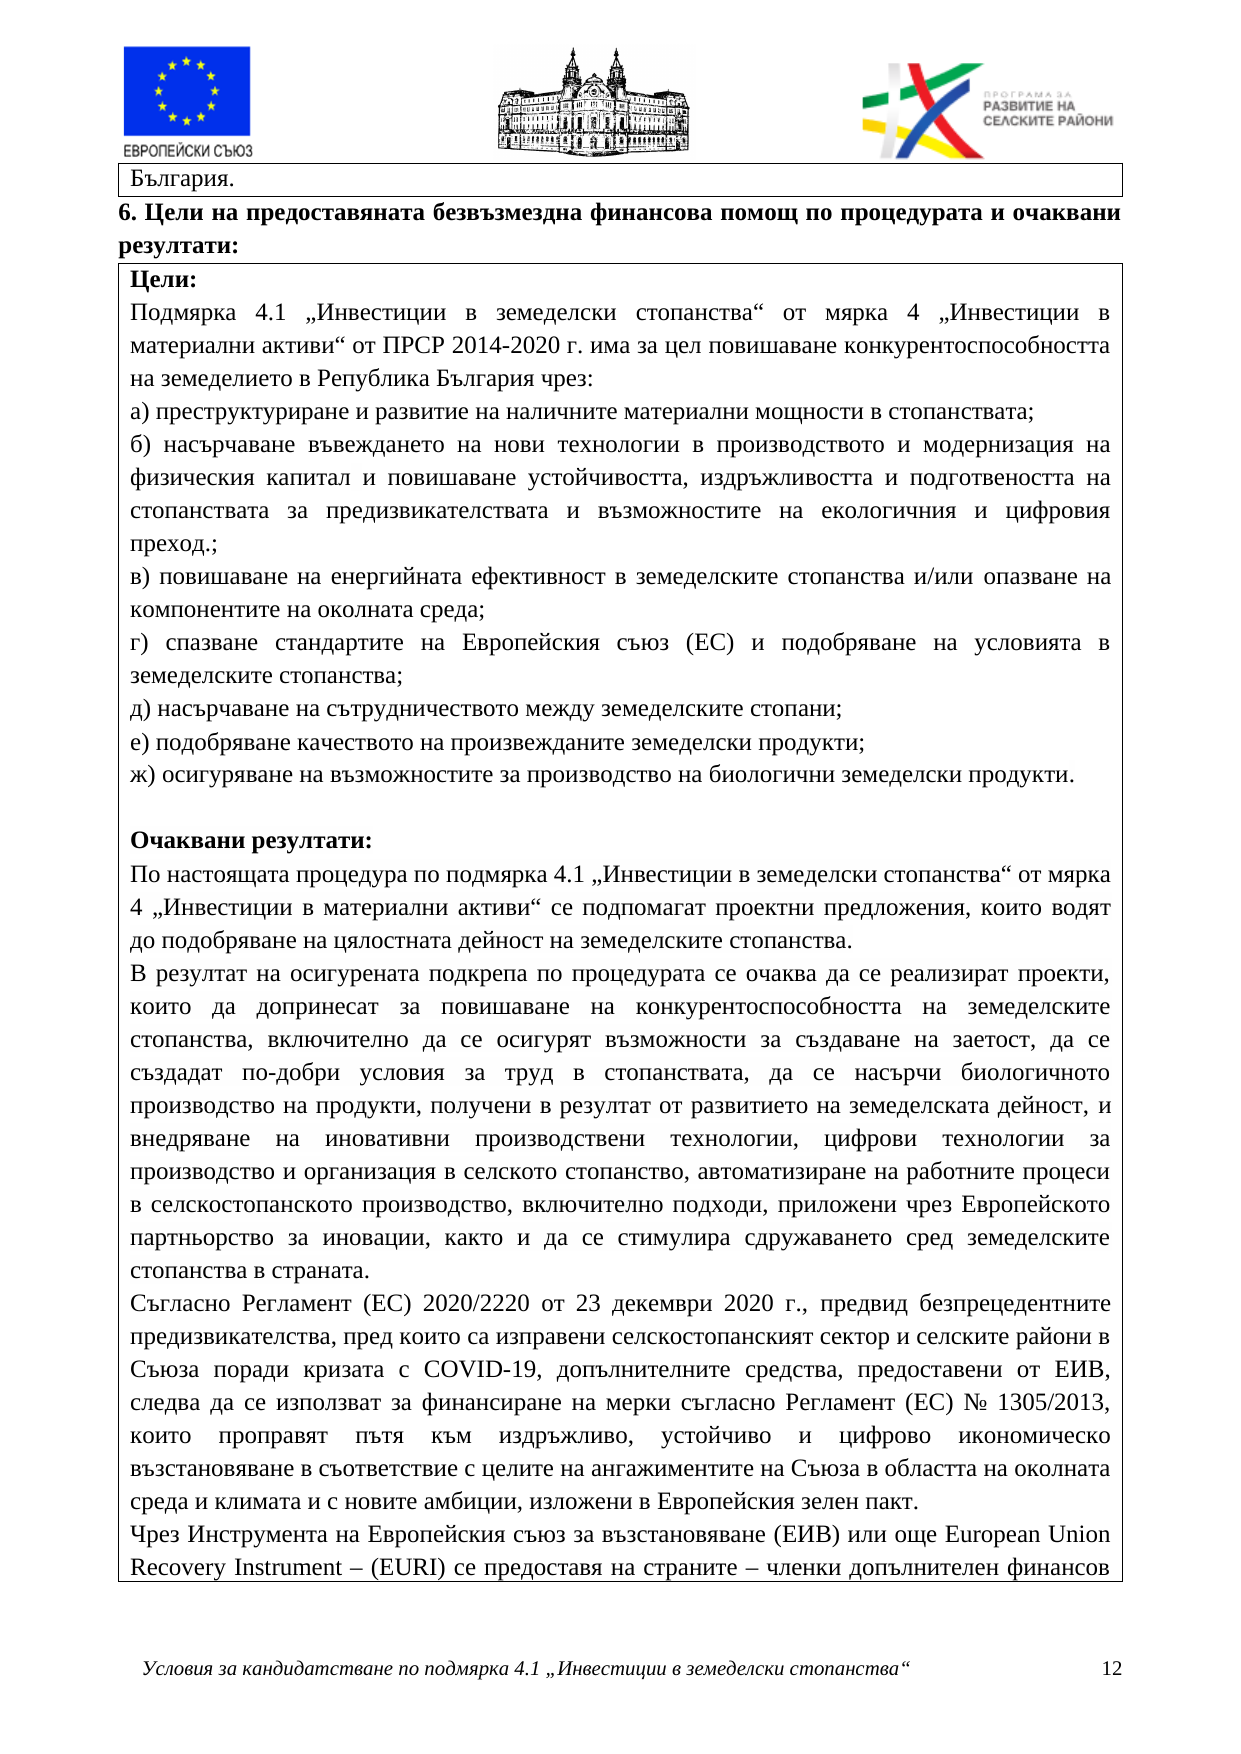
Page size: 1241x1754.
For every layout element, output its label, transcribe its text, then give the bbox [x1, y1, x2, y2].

picture [123, 45, 254, 160]
table_header Проектни предложения по процедурата се изпълняват на територията на Република България. [119, 164, 1122, 196]
subtitle 6. Цели на предоставяната безвъзмездна финансова помощ по процедурата и очаквани резултати: [118, 197, 1122, 259]
picture [493, 44, 697, 160]
